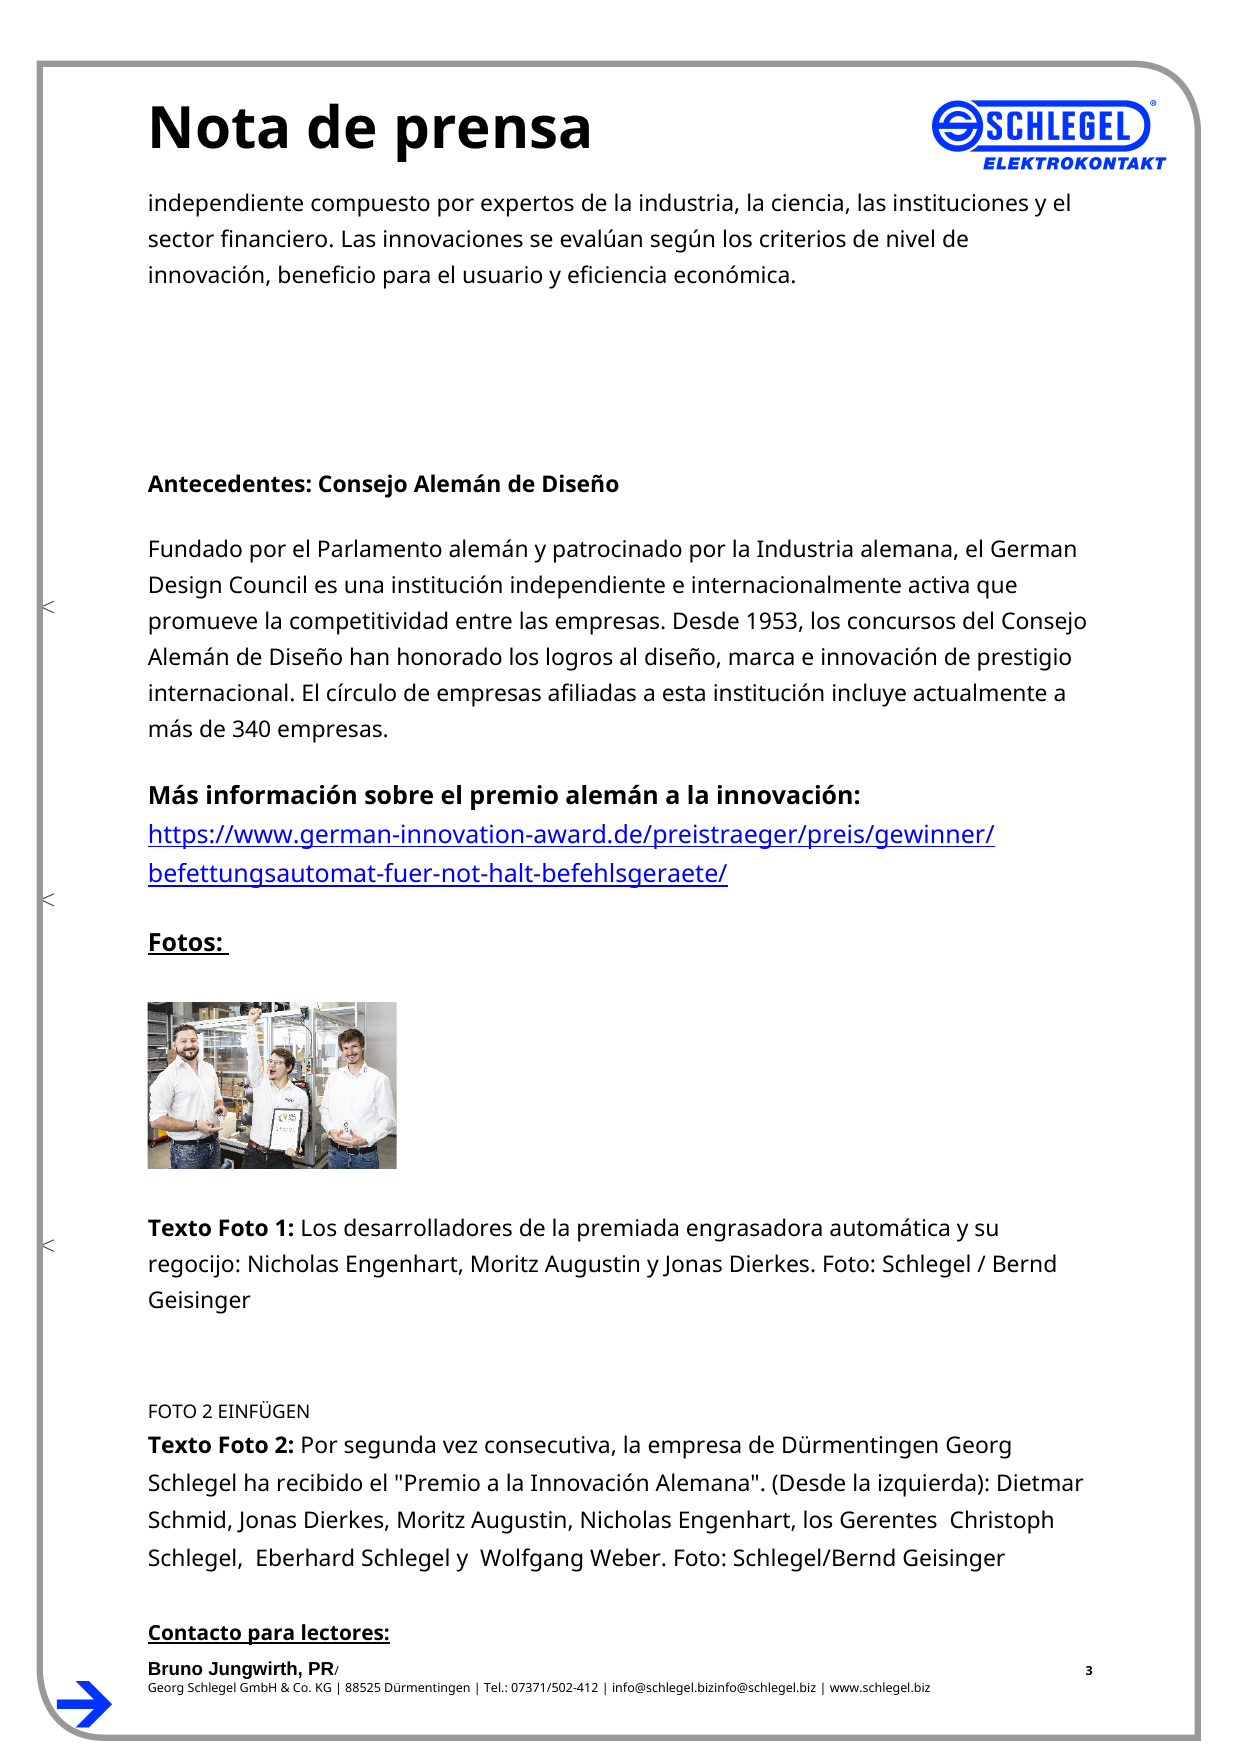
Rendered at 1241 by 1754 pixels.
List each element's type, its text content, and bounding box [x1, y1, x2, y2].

text Más información sobre el premio alemán a la innovación: https://www.german-innovation-award.de/preistraeger/preis/gewinner/befettungsautomat-fuer-not-halt-befehlsgeraete/ [148, 778, 1093, 890]
text Antecedentes: Consejo Alemán de Diseño [148, 468, 1093, 499]
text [148, 187, 1093, 290]
picture [0, 22, 1239, 1754]
text Fundado por el Parlamento alemán y patrocinado por la Industria alemana, el German Design Council es una institución independiente e internacionalmente activa que promueve la competitividad entre las empresas. Desde 1953, los concursos del Consejo Alemán de Diseño han honorado los logros al diseño, marca e innovación de prestigio internacional. El círculo de empresas afiliadas a esta institución incluye actualmente a más de 340 empresas. [148, 533, 1093, 744]
text Contacto para lectores: [148, 1618, 1093, 1647]
text Texto Foto 2: Por segunda vez consecutiva, la empresa de Dürmentingen Georg Schlegel ha recibido el "Premio a la Innovación Alemana". (Desde la izquierda): Dietmar Schmid, Jonas Dierkes, Moritz Augustin, Nicholas Engenhart, los Gerentes Christoph Schlegel, Eberhard Schlegel y Wolfgang Weber. Foto: Schlegel/Bernd Geisinger [148, 1429, 1093, 1573]
text Texto Foto 1: Los desarrolladores de la premiada engrasadora automática y su regocijo: Nicholas Engenhart, Moritz Augustin y Jonas Dierkes. Foto: Schlegel / Bernd Geisinger [148, 1212, 1093, 1315]
text FOTO 2 EINFÜGEN [148, 1398, 1093, 1424]
text Fotos: [148, 924, 1093, 958]
